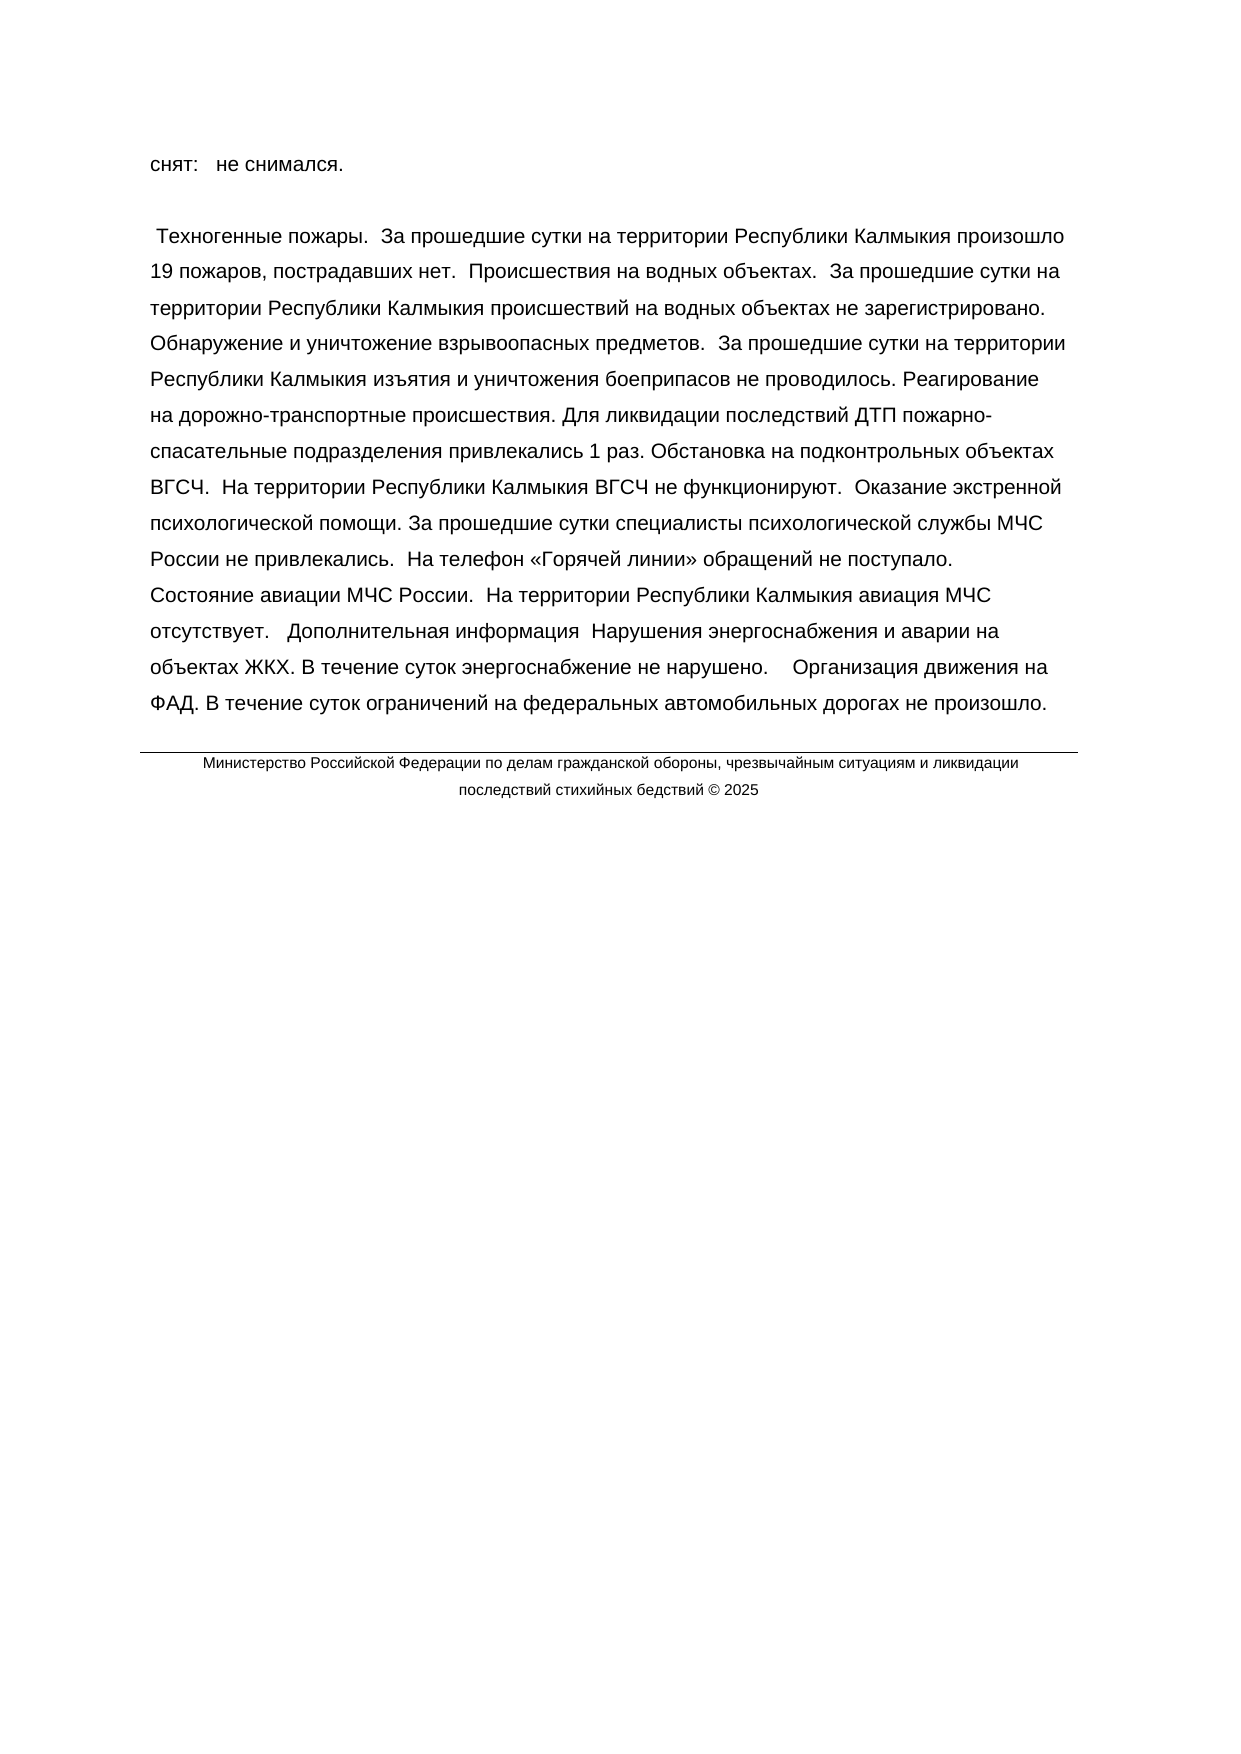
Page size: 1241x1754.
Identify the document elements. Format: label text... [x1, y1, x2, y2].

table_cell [140, 150, 1078, 752]
table_cell Министерство Российской Федерации по делам гражданской обороны, чрезвычайным ситуациям и ликвидации последствий стихийных бедствий © 2025 [140, 753, 1078, 835]
